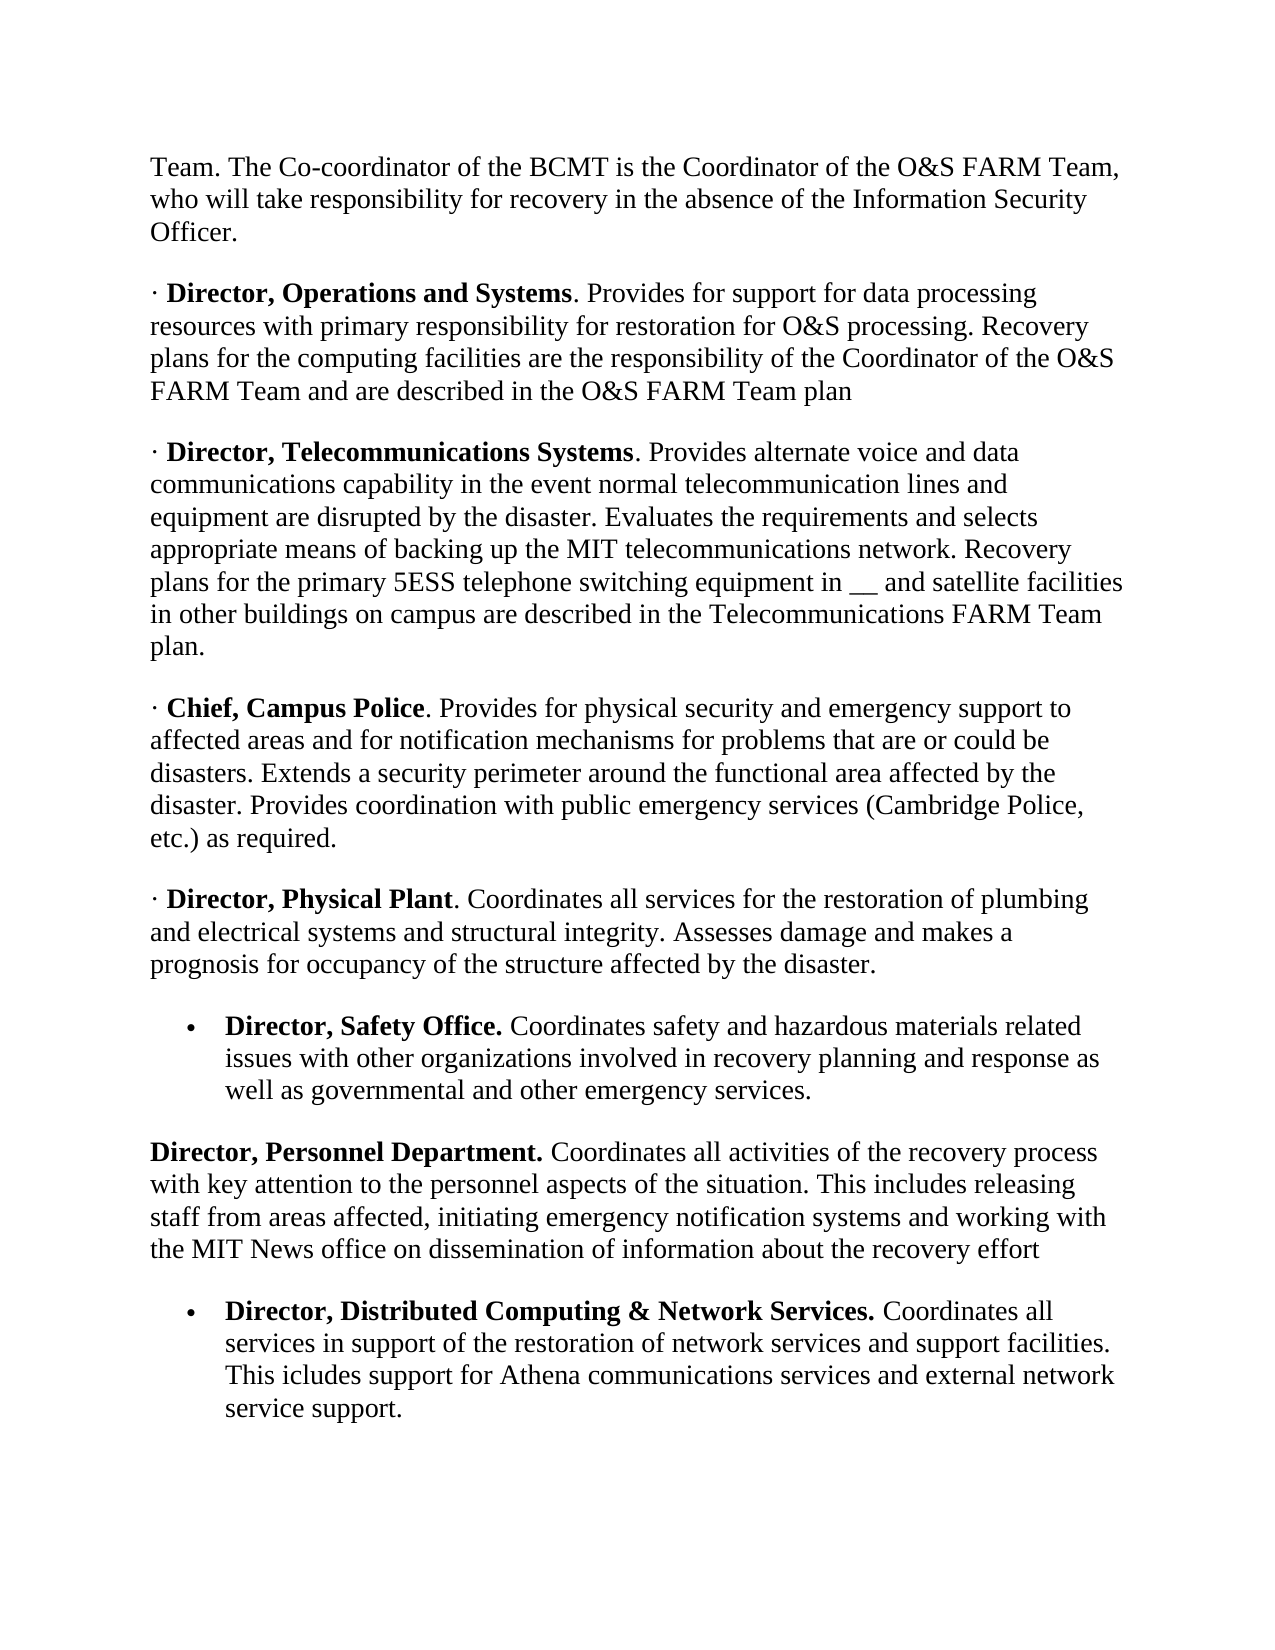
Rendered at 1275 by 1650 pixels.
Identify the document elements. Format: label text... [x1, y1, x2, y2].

text · Director, Operations and Systems. Provides for support for data processing resources with primary responsibility for restoration for O&S processing. Recovery plans for the computing facilities are the responsibility of the Coordinator of the O&S FARM Team and are described in the O&S FARM Team plan [150, 276, 1125, 406]
text Director, Personnel Department. Coordinates all activities of the recovery process with key attention to the personnel aspects of the situation. This includes releasing staff from areas affected, initiating emergency notification systems and working with the MIT News office on dissemination of information about the recovery effort [150, 1135, 1125, 1264]
text · Director, Physical Plant. Coordinates all services for the restoration of plumbing and electrical systems and structural integrity. Assesses damage and makes a prognosis for occupancy of the structure affected by the disaster. [150, 882, 1125, 979]
list Director, Distributed Computing & Network Services. Coordinates all services in support of the restoration of network services and support facilities. This icludes support for Athena communications services and external network service support. [187, 1294, 1125, 1423]
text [150, 150, 1125, 247]
text · Director, Telecommunications Systems. Provides alternate voice and data communications capability in the event normal telecommunication lines and equipment are disrupted by the disaster. Evaluates the requirements and selects appropriate means of backing up the MIT telecommunications network. Recovery plans for the primary 5ESS telephone switching equipment in __ and satellite facilities in other buildings on campus are described in the Telecommunications FARM Team plan. [150, 435, 1125, 662]
list Director, Safety Office. Coordinates safety and hazardous materials related issues with other organizations involved in recovery planning and response as well as governmental and other emergency services. [187, 1008, 1125, 1106]
text · Chief, Campus Police. Provides for physical security and emergency support to affected areas and for notification mechanisms for problems that are or could be disasters. Extends a security perimeter around the functional area affected by the disaster. Provides coordination with public emergency services (Cambridge Police, etc.) as required. [150, 691, 1125, 853]
